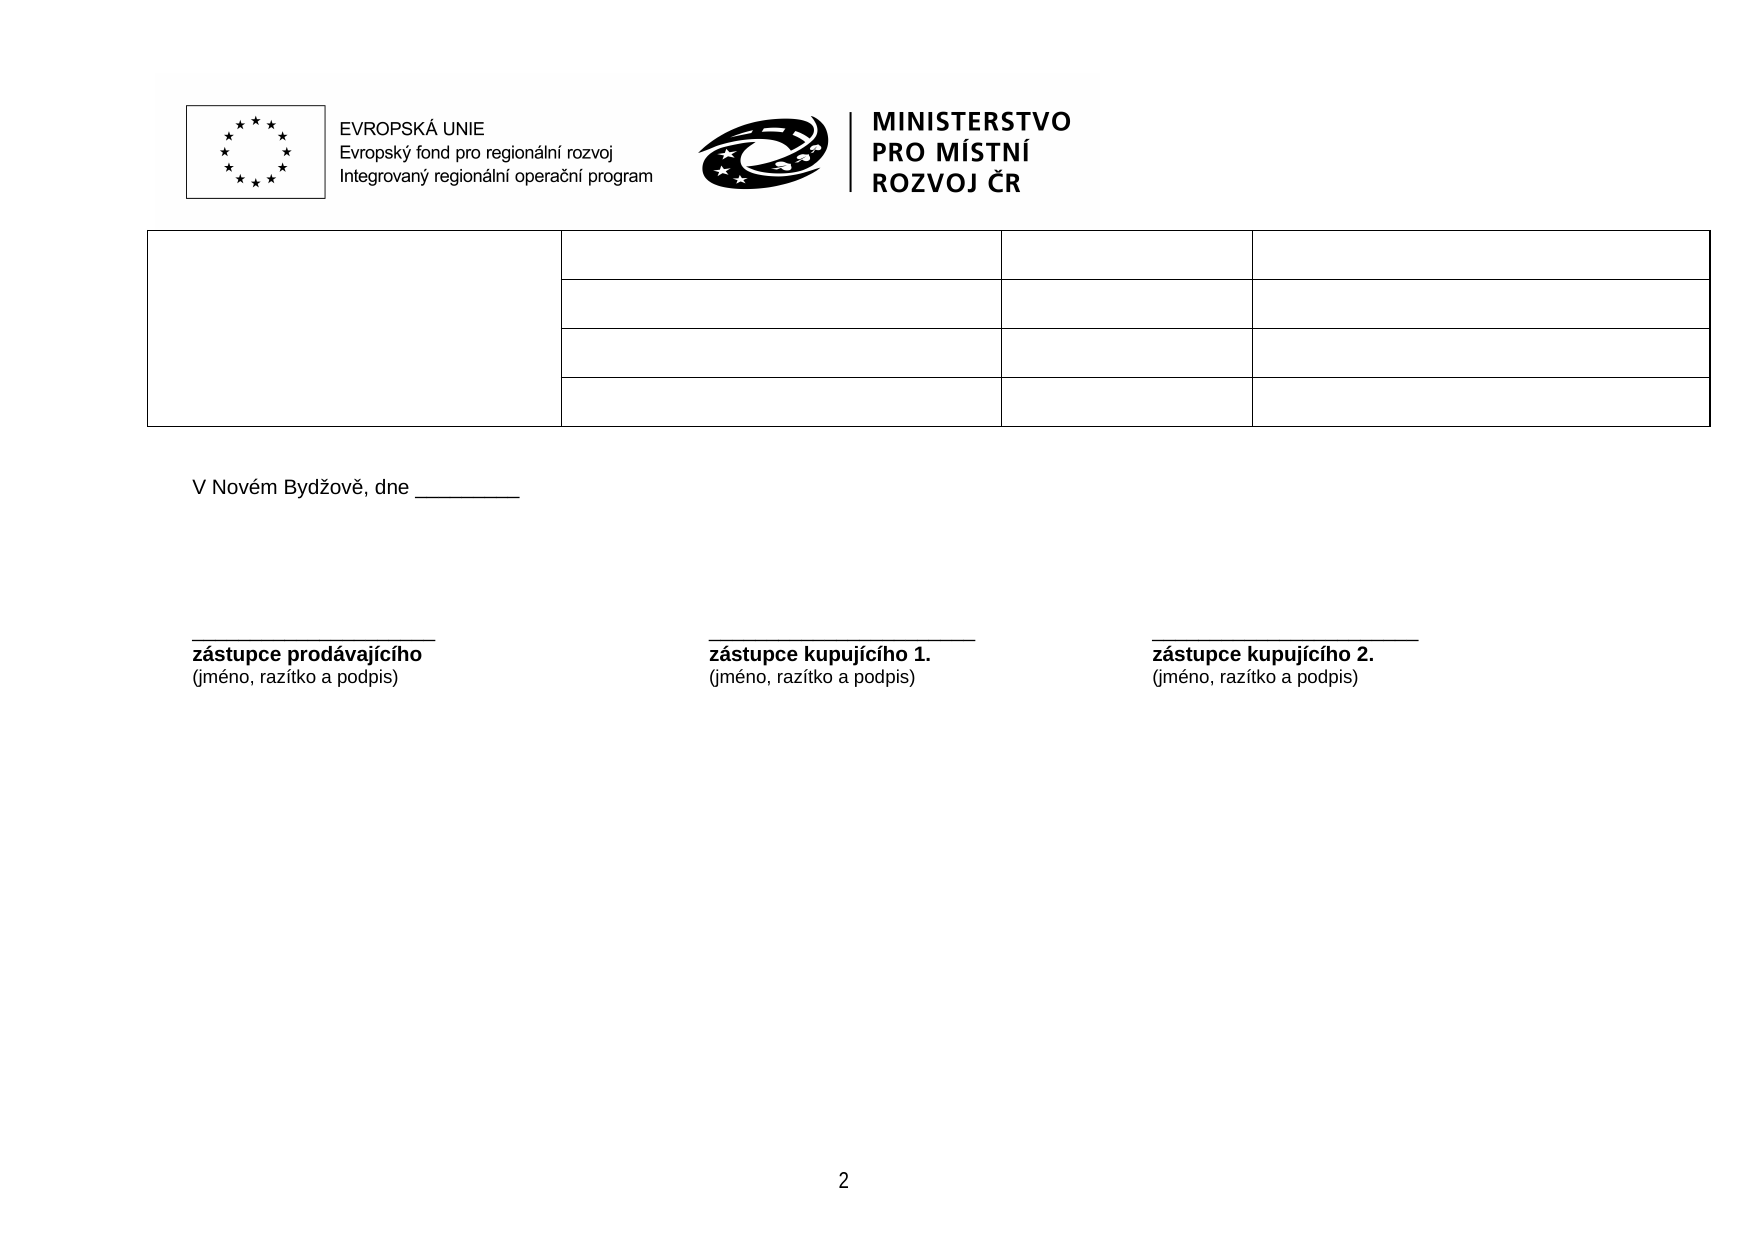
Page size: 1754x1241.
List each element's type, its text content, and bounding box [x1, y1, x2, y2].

table_cell [562, 329, 1001, 377]
table_cell [1253, 280, 1709, 328]
table_cell [1002, 280, 1252, 328]
text _____________________ _______________________ _______________________ [59, 618, 1606, 642]
table_cell [562, 280, 1001, 328]
table_cell [562, 231, 1001, 279]
text (jméno, razítko a podpis) (jméno, razítko a podpis) (jméno, razítko a podpis) [59, 666, 1606, 688]
table_cell [1253, 329, 1709, 377]
table_cell [1253, 378, 1709, 426]
table_cell [1002, 378, 1252, 426]
table_cell [1002, 231, 1252, 279]
text zástupce prodávajícího zástupce kupujícího 1. zástupce kupujícího 2. [59, 642, 1606, 666]
table_cell [1002, 329, 1252, 377]
text V Novém Bydžově, dne _________ [148, 474, 1606, 498]
picture [155, 73, 1101, 230]
table_cell [1253, 231, 1709, 279]
table_cell [562, 378, 1001, 426]
